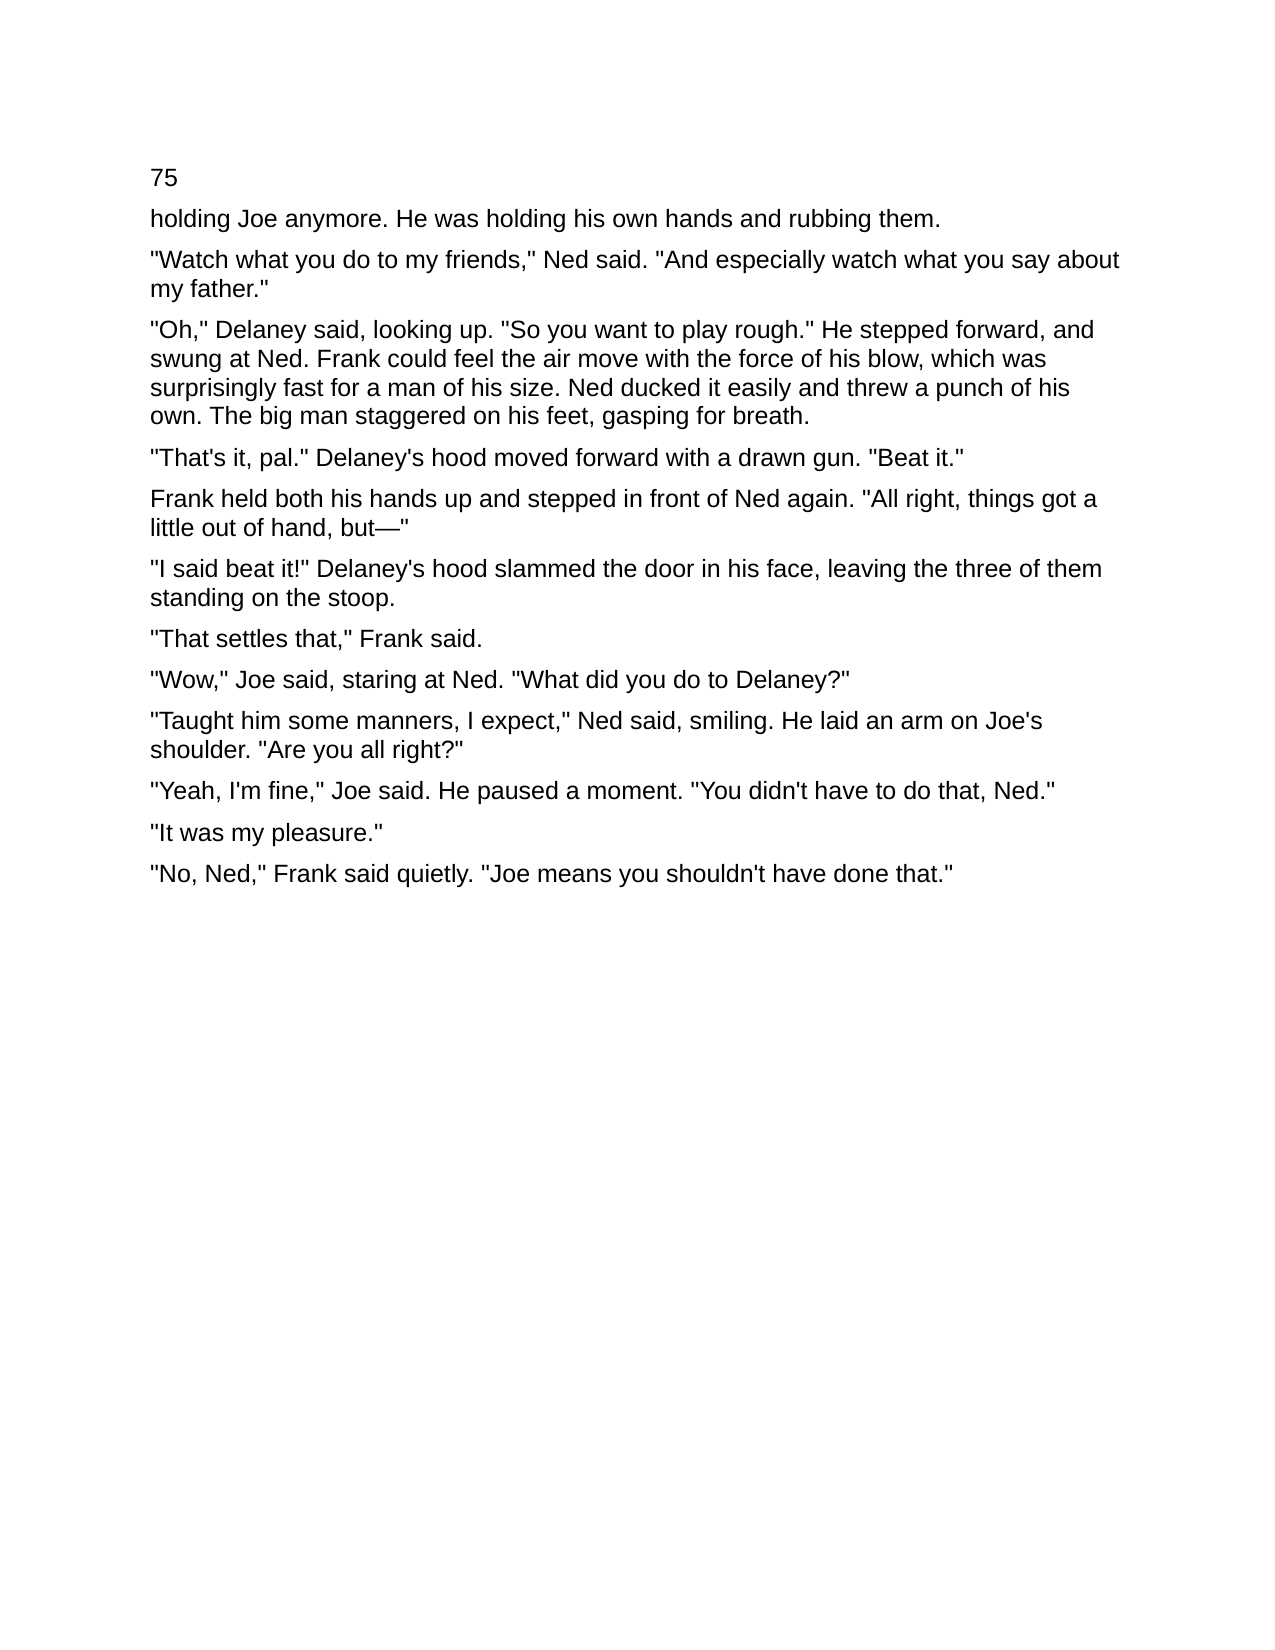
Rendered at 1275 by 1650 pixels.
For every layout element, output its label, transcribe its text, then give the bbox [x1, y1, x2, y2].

text holding Joe anymore. He was holding his own hands and rubbing them. [150, 204, 1125, 232]
text "Taught him some manners, I expect," Ned said, smiling. He laid an arm on Joe's shoulder. "Are you all right?" [150, 706, 1125, 764]
text "That's it, pal." Delaney's hood moved forward with a drawn gun. "Beat it." [150, 442, 1125, 471]
text 75 [150, 162, 1125, 191]
text "Watch what you do to my friends," Ned said. "And especially watch what you say about my father." [150, 245, 1125, 302]
text "Yeah, I'm fine," Joe said. He paused a moment. "You didn't have to do that, Ned." [150, 776, 1125, 805]
text "Wow," Joe said, staring at Ned. "What did you do to Delaney?" [150, 665, 1125, 694]
text "I said beat it!" Delaney's hood slammed the door in his face, leaving the three of them standing on the stoop. [150, 554, 1125, 611]
text "No, Ned," Frank said quietly. "Joe means you shouldn't have done that." [150, 859, 1125, 887]
text "That settles that," Frank said. [150, 624, 1125, 652]
text "Oh," Delaney said, looking up. "So you want to play rough." He stepped forward, and swung at Ned. Frank could feel the air move with the force of his blow, which was surprisingly fast for a man of his size. Ned ducked it easily and threw a punch of his own. The big man staggered on his feet, gasping for breath. [150, 315, 1125, 430]
text "It was my pleasure." [150, 817, 1125, 846]
text Frank held both his hands up and stepped in front of Ned again. "All right, things got a little out of hand, but—" [150, 484, 1125, 541]
